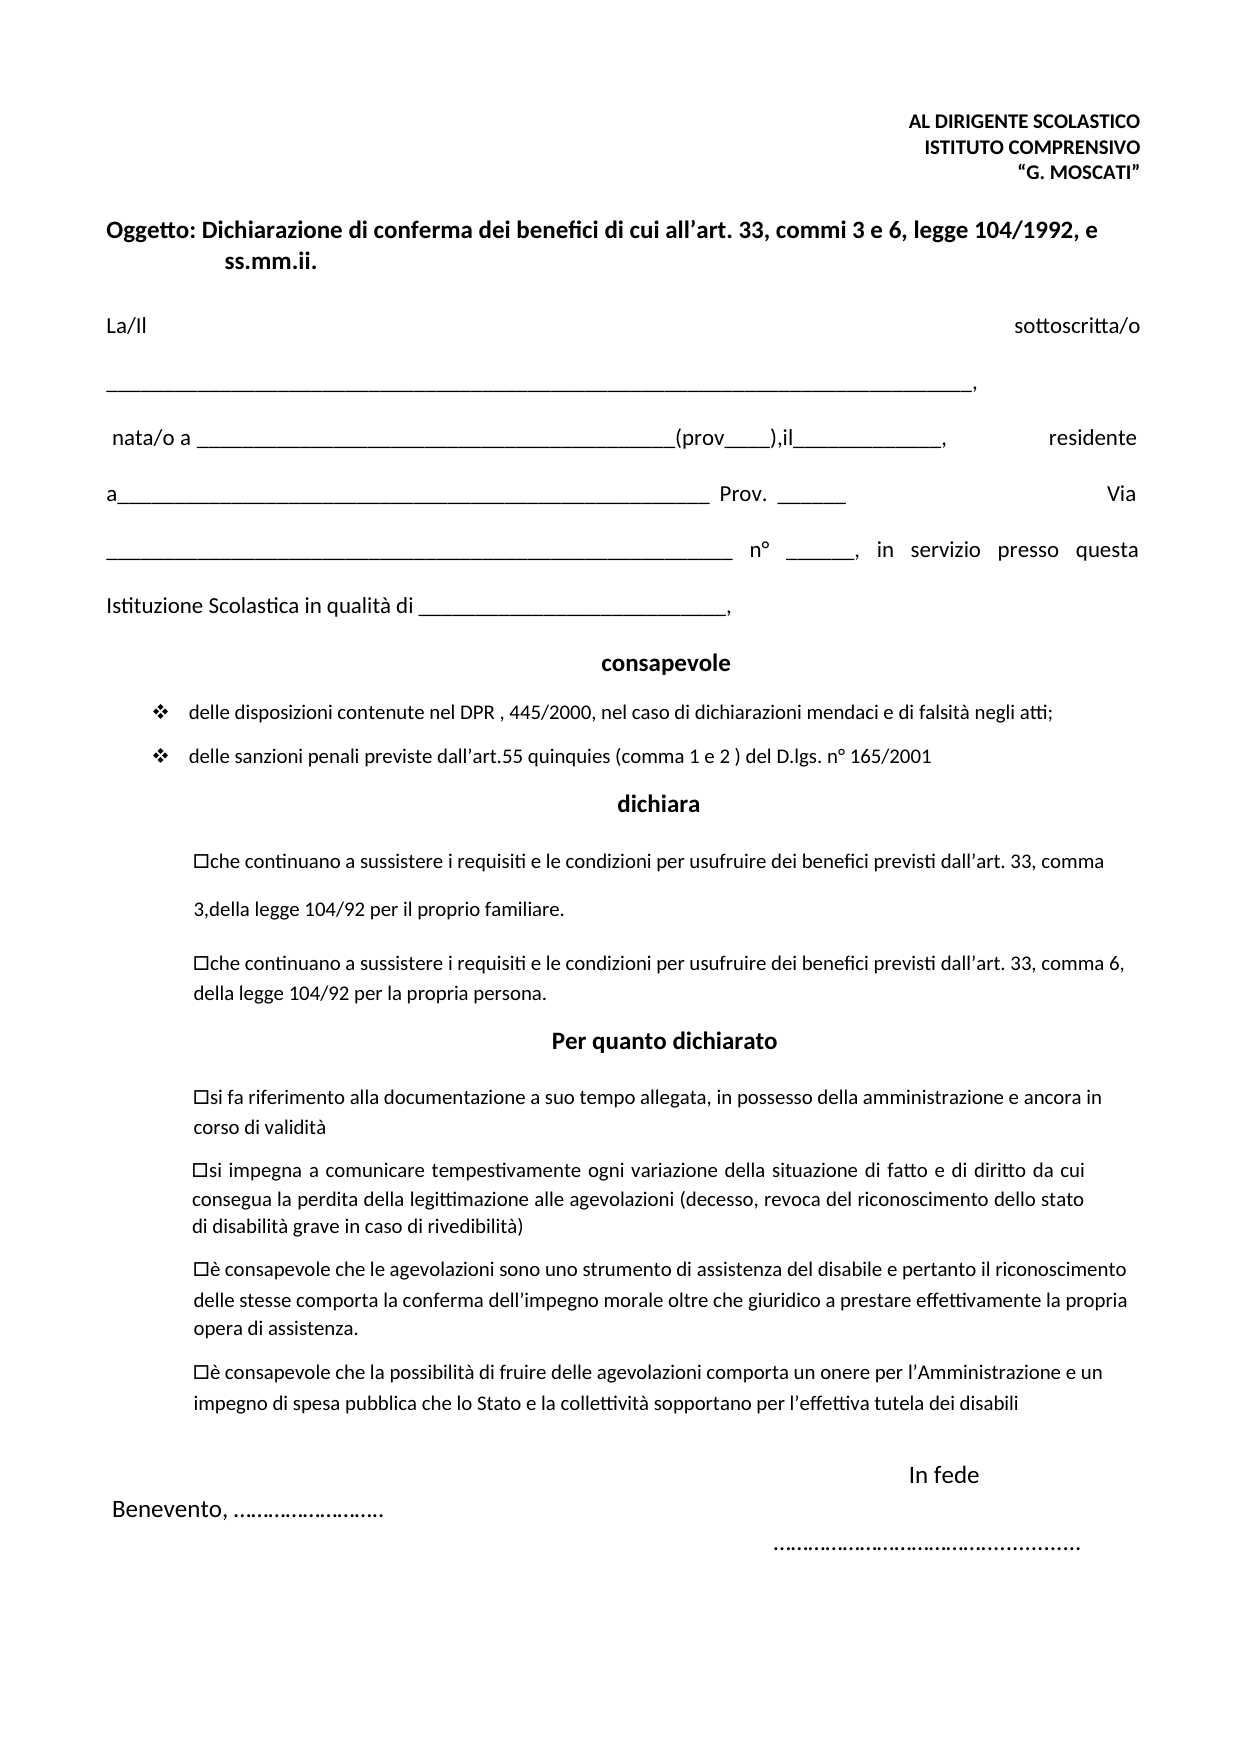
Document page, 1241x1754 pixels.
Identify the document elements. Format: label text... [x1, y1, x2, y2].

text AL DIRIGENTE SCOLASTICO [106, 109, 1140, 134]
text nata/o a __________________________________________(prov____),il_____________, residente a____________________________________________________ Prov. ______ Via _______________________________________________________ n° ______, in servizio presso questa Istituzione Scolastica in qualità di ___________________________, [106, 423, 1140, 619]
text ISTITUTO COMPRENSIVO [106, 134, 1140, 159]
text “G. MOSCATI” [106, 159, 1140, 185]
text □che continuano a sussistere i requisiti e le condizioni per usufruire dei benefici previsti dall’art. 33, comma 6, della legge 104/92 per la propria persona. [192, 942, 1135, 1006]
text Benevento, …………………….. [106, 1493, 1140, 1524]
text Oggetto: Dichiarazione di conferma dei benefici di cui all’art. 33, commi 3 e 6, legge 104/1992, e ss.mm.ii. [106, 214, 1140, 275]
list delle disposizioni contenute nel DPR , 445/2000, nel caso di dichiarazioni mendaci e di falsità negli atti; [151, 699, 1140, 724]
text □che continuano a sussistere i requisiti e le condizioni per usufruire dei benefici previsti dall’art. 33, comma 3,della legge 104/92 per il proprio familiare. [192, 840, 1135, 921]
text consapevole [192, 647, 1140, 678]
text dichiara [187, 788, 1140, 818]
text □è consapevole che la possibilità di fruire delle agevolazioni comporta un onere per l’Amministrazione e un impegno di spesa pubblica che lo Stato e la collettività sopportano per l’effettiva tutela dei disabili [192, 1351, 1135, 1415]
text □si fa riferimento alla documentazione a suo tempo allegata, in possesso della amministrazione e ancora in corso di validità [192, 1076, 1135, 1140]
text In fede [909, 1459, 1135, 1489]
subtitle Per quanto dichiarato [189, 1025, 1140, 1056]
text □è consapevole che le agevolazioni sono uno strumento di assistenza del disabile e pertanto il riconoscimento delle stesse comporta la conferma dell’impegno morale oltre che giuridico a prestare effettivamente la propria opera di assistenza. [192, 1248, 1135, 1341]
list delle sanzioni penali previste dall’art.55 quinquies (comma 1 e 2 ) del D.lgs. n° 165/2001 [151, 743, 1140, 769]
text La/Il sottoscritta/o ____________________________________________________________________________, [106, 311, 1140, 395]
text □si impegna a comunicare tempestivamente ogni variazione della situazione di fatto e di diritto da cui consegua la perdita della legittimazione alle agevolazioni (decesso, revoca del riconoscimento dello stato di disabilità grave in caso di rivedibilità) [191, 1149, 1086, 1239]
text ………………………………................ [106, 1526, 1140, 1557]
